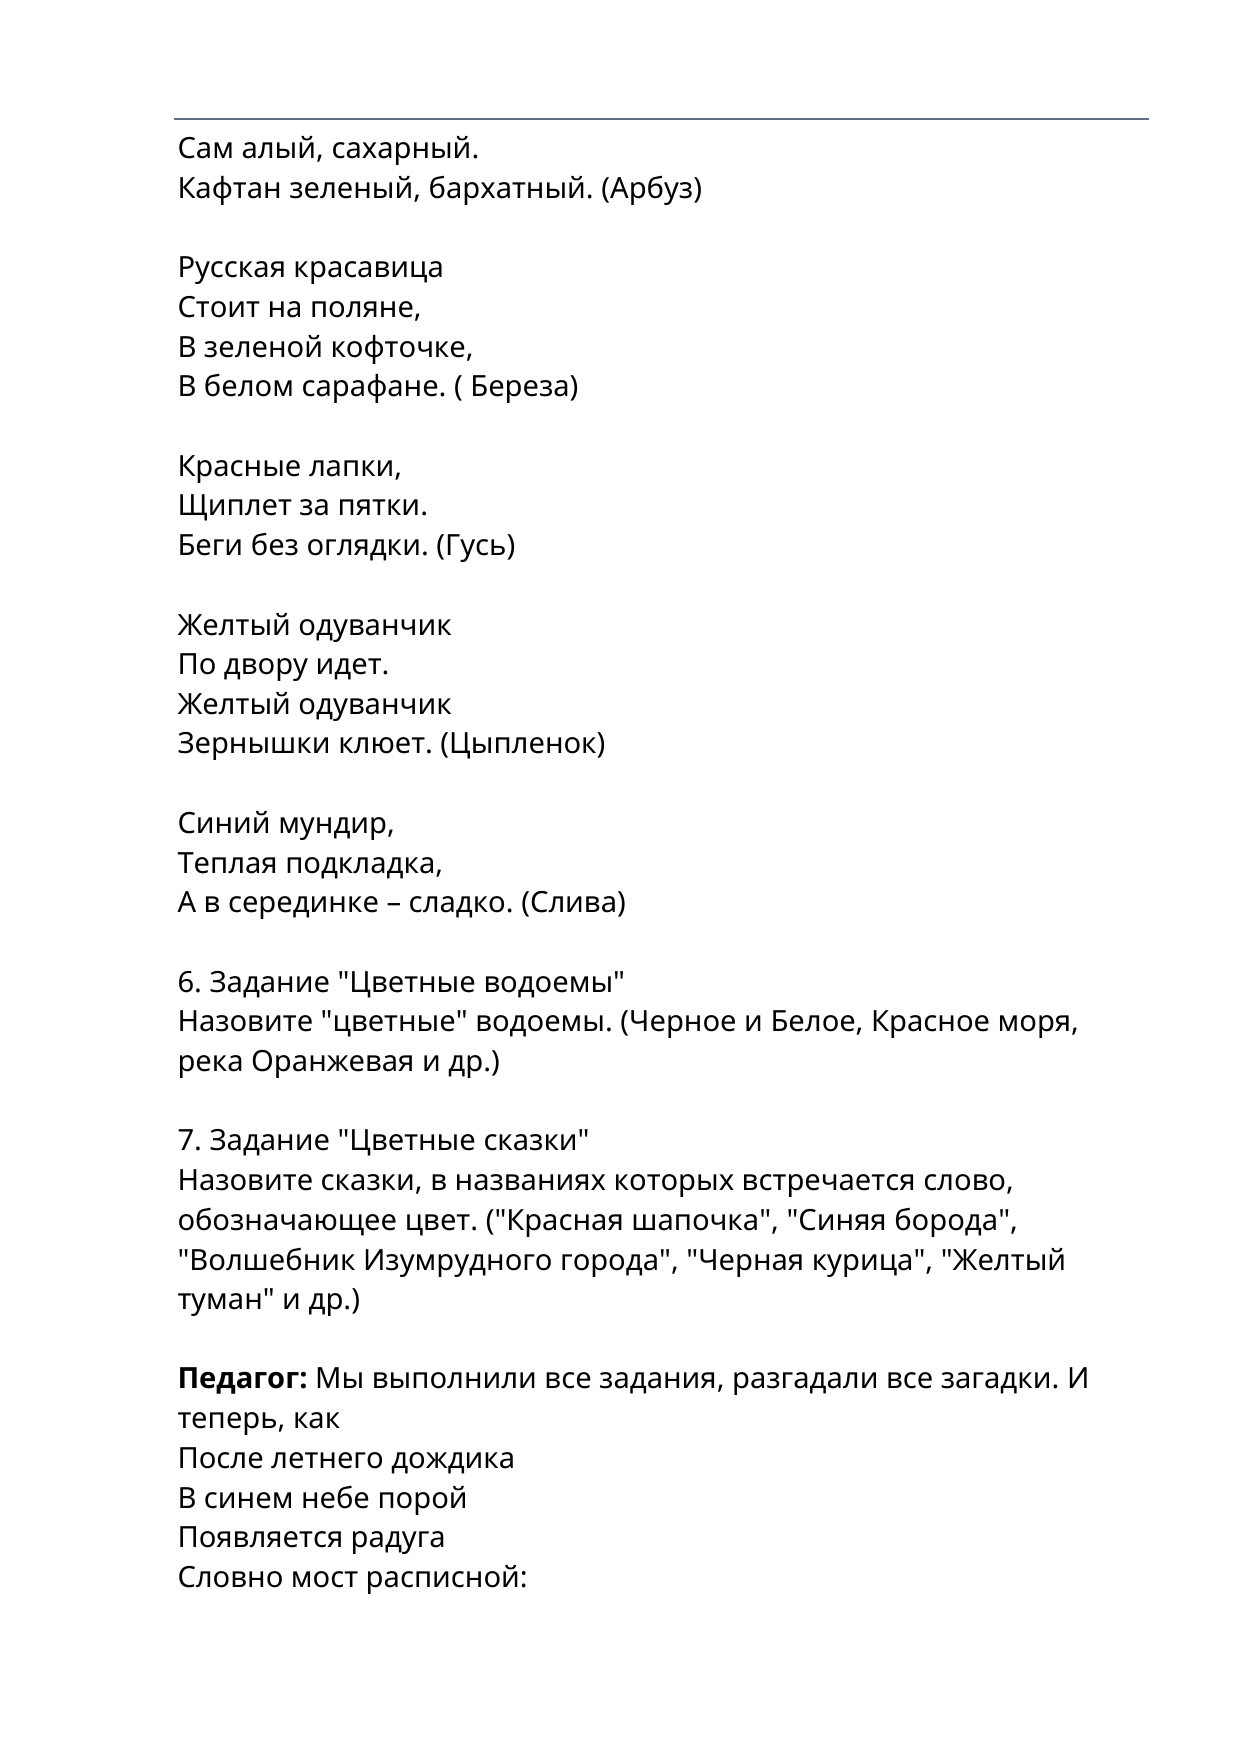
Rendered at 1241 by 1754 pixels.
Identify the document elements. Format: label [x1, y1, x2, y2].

table_header [174, 120, 1148, 1604]
